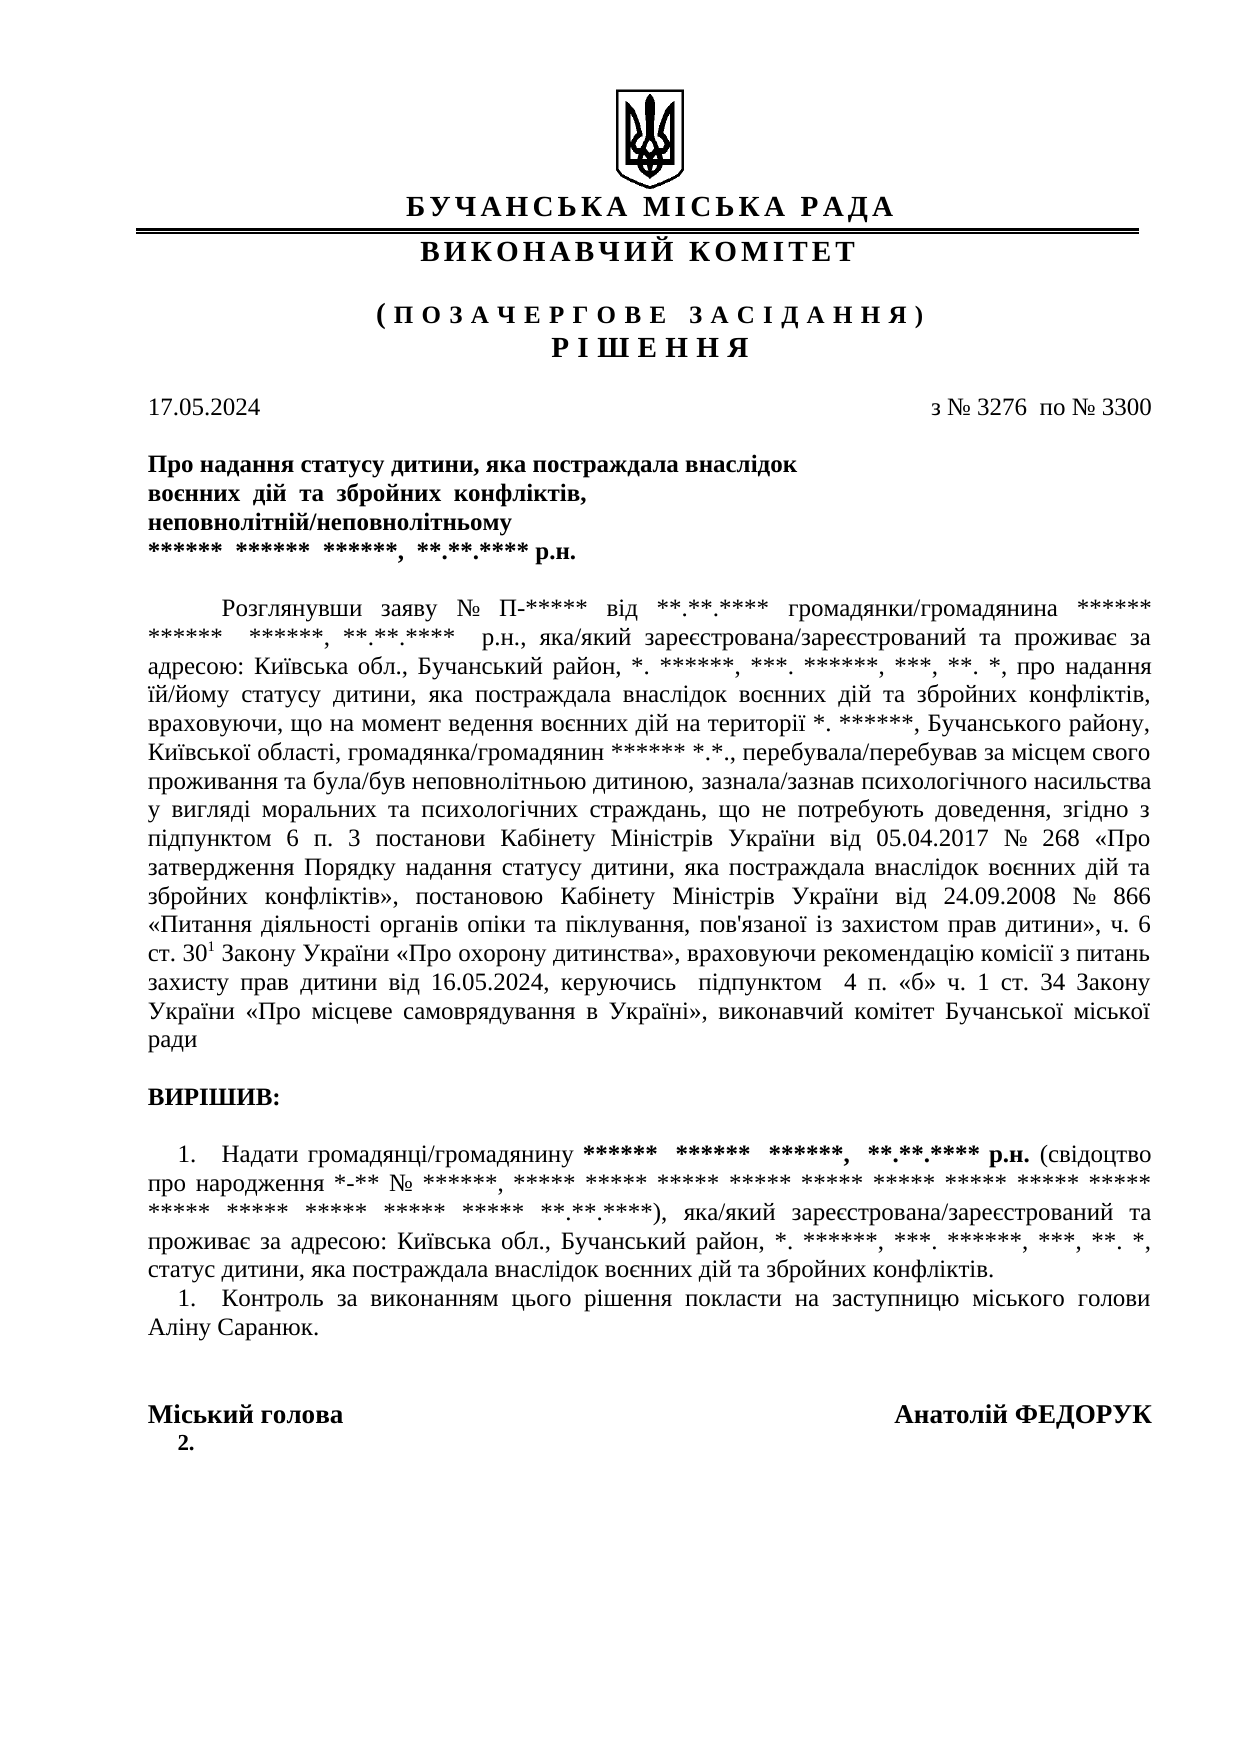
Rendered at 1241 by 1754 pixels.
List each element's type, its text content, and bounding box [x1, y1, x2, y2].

list Надати громадянці/громадянину ****** ****** ******, **.**.**** р.н. (свідоцтво про народження *-** № ******, ***** ***** ***** ***** ***** ***** ***** ***** ***** ***** ***** ***** ***** ***** **.**.****), яка/який зареєстрована/зареєстрований та проживає за адресою: Київська обл., Бучанський район, *. ******, ***. ******, ***, **. *, статус дитини, яка постраждала внаслідок воєнних дій та збройних конфліктів. [148, 1139, 1152, 1283]
text ****** ****** ******, **.**.**** р.н. [148, 536, 812, 564]
text Про надання статусу дитини, яка постраждала внаслідок воєнних дій та збройних конфліктів, неповнолітній/неповнолітньому [148, 449, 812, 536]
table_header 17.05.2024 [136, 392, 649, 421]
text (ПОЗАЧЕРГОВЕ ЗАСІДАННЯ) [148, 296, 1152, 330]
list Контроль за виконанням цього рішення покласти на заступницю міського голови Аліну Саранюк. [148, 1283, 1152, 1341]
text РІШЕННЯ [148, 330, 1152, 363]
text ВИРІШИВ: [148, 1082, 1152, 1111]
table_header Анатолій ФЕДОРУК [650, 1398, 1163, 1429]
table_header ВИКОНАВЧИЙ КОМІТЕТ [136, 234, 1139, 296]
text Розглянувши заяву № П-***** від **.**.**** громадянки/громадянина ****** ****** ******, **.**.**** р.н., яка/який зареєстрована/зареєстрований та проживає за адресою: Київська обл., Бучанський район, *. ******, ***. ******, ***, **. *, про надання їй/йому статусу дитини, яка постраждала внаслідок воєнних дій та збройних конфліктів, враховуючи, що на момент ведення воєнних дій на території *. ******, Бучанського району, Київської області, громадянка/громадянин ****** *.*., перебувала/перебував за місцем свого проживання та була/був неповнолітньою дитиною, зазнала/зазнав психологічного насильства у вигляді моральних та психологічних страждань, що не потребують доведення, згідно з підпунктом 6 п. 3 постанови Кабінету Міністрів України від 05.04.2017 № 268 «Про затвердження Порядку надання статусу дитини, яка постраждала внаслідок воєнних дій та збройних конфліктів», постановою Кабінету Міністрів України від 24.09.2008 № 866 «Питання діяльності органів опіки та піклування, пов'язаної із захистом прав дитини», ч. 6 ст. 301 Закону України «Про охорону дитинства», враховуючи рекомендацію комісії з питань захисту прав дитини від 16.05.2024, керуючись підпунктом 4 п. «б» ч. 1 ст. 34 Закону України «Про місцеве самоврядування в Україні», виконавчий комітет Бучанської міської ради [148, 593, 1152, 1053]
table_header Міський голова [136, 1398, 649, 1429]
text БУЧАНСЬКА МІСЬКА РАДА [148, 189, 1152, 223]
picture [614, 88, 685, 189]
table_header з № 3276 по № 3300 [650, 392, 1163, 421]
